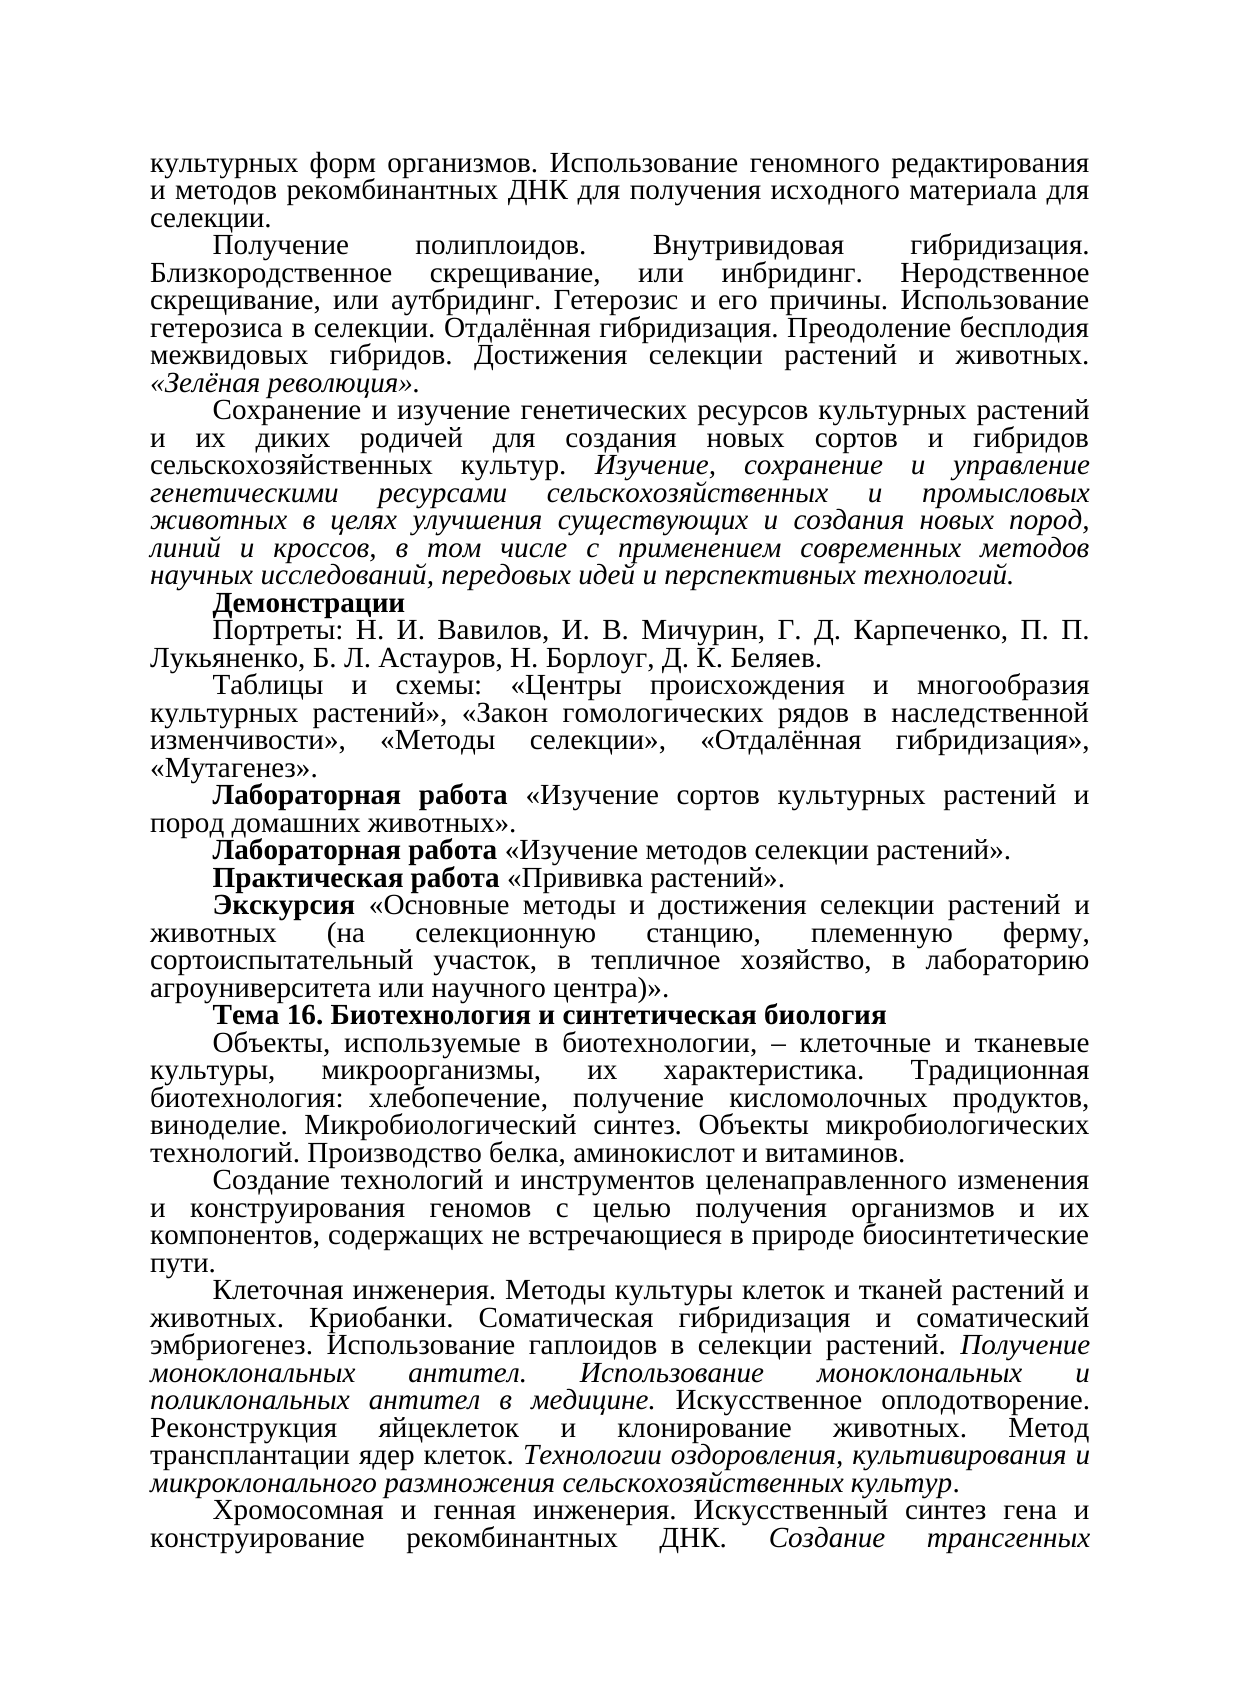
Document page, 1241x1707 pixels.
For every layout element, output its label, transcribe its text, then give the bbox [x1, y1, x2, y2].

text Таблицы и схемы: «Центры происхождения и многообразия культурных растений», «Закон гомологических рядов в наследственной изменчивости», «Методы селекции», «Отдалённая гибридизация», «Мутагенез». [150, 672, 1090, 782]
text Объекты, используемые в биотехнологии, – клеточные и тканевые культуры, микроорганизмы, их характеристика. Традиционная биотехнология: хлебопечение, получение кисломолочных продуктов, виноделие. Микробиологический синтез. Объекты микробиологических технологий. Производство белка, аминокислот и витаминов. [150, 1030, 1090, 1167]
text Демонстрации [150, 590, 1090, 617]
text Лабораторная работа «Изучение сортов культурных растений и пород домашних животных». [150, 782, 1090, 837]
text Лабораторная работа «Изучение методов селекции растений». [150, 837, 1090, 865]
text Тема 16. Биотехнология и синтетическая биология [150, 1002, 1090, 1030]
text Получение полиплоидов. Внутривидовая гибридизация. Близкородственное скрещивание, или инбридинг. Неродственное скрещивание, или аутбридинг. Гетерозис и его причины. Использование гетерозиса в селекции. Отдалённая гибридизация. Преодоление бесплодия межвидовых гибридов. Достижения селекции растений и животных. «Зелёная революция». [150, 232, 1090, 397]
text Сохранение и изучение генетических ресурсов культурных растений и их диких родичей для создания новых сортов и гибридов сельскохозяйственных культур. Изучение, сохранение и управление генетическими ресурсами сельскохозяйственных и промысловых животных в целях улучшения существующих и создания новых пород, линий и кроссов, в том числе с применением современных методов научных исследований, передовых идей и перспективных технологий. [150, 397, 1090, 590]
text Создание технологий и инструментов целенаправленного изменения и конструирования геномов с целью получения организмов и их компонентов, содержащих не встречающиеся в природе биосинтетические пути. [150, 1167, 1090, 1277]
text Практическая работа «Прививка растений». [150, 865, 1090, 892]
text Экскурсия «Основные методы и достижения селекции растений и животных (на селекционную станцию, племенную ферму, сортоиспытательный участок, в тепличное хозяйство, в лабораторию агроуниверситета или научного центра)». [150, 892, 1090, 1002]
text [150, 150, 1090, 232]
text Клеточная инженерия. Методы культуры клеток и тканей растений и животных. Криобанки. Соматическая гибридизация и соматический эмбриогенез. Использование гаплоидов в селекции растений. Получение моноклональных антител. Использование моноклональных и поликлональных антител в медицине. Искусственное оплодотворение. Реконструкция яйцеклеток и клонирование животных. Метод трансплантации ядер клеток. Технологии оздоровления, культивирования и микроклонального размножения сельскохозяйственных культур. [150, 1277, 1090, 1497]
text Портреты: Н. И. Вавилов, И. В. Мичурин, Г. Д. Карпеченко, П. П. Лукьяненко, Б. Л. Астауров, Н. Борлоуг, Д. К. Беляев. [150, 617, 1090, 672]
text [150, 1497, 1090, 1552]
